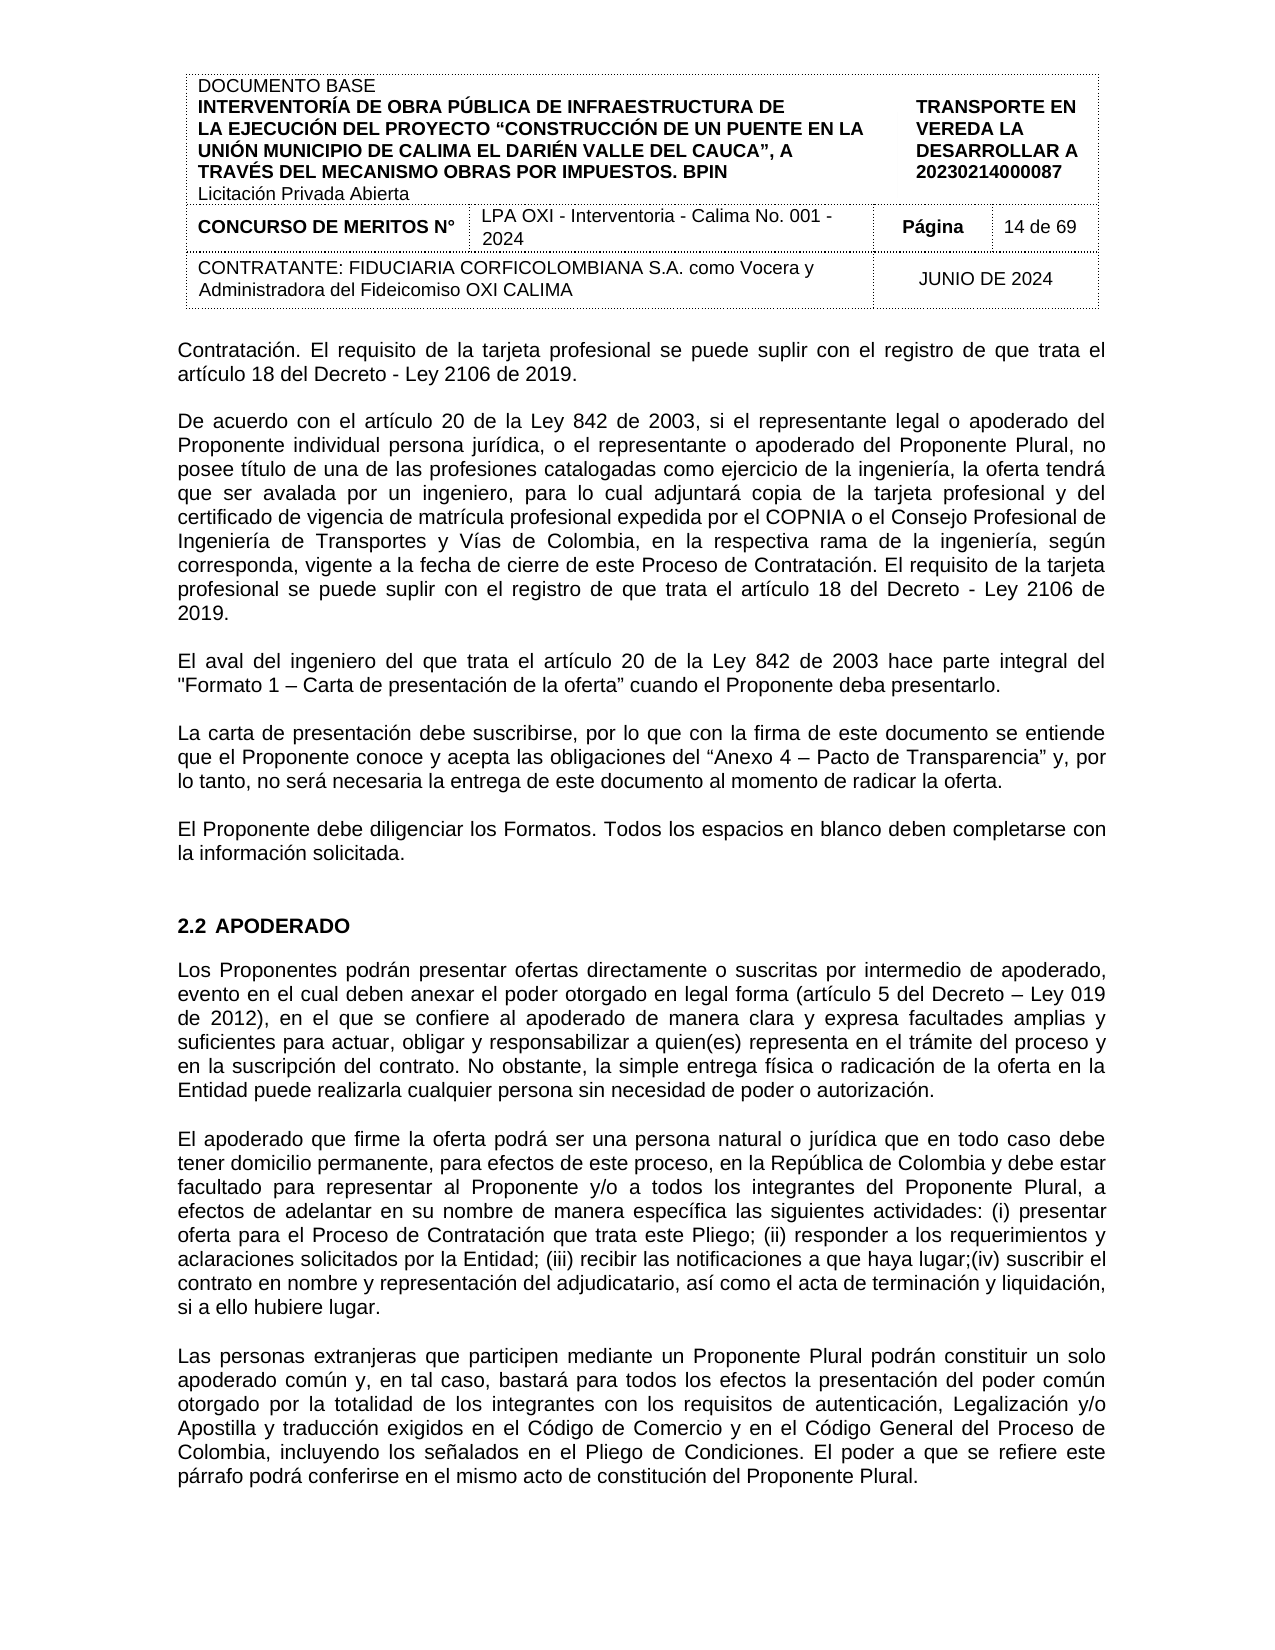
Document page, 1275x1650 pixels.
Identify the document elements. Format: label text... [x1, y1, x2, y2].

text De acuerdo con el artículo 20 de la Ley 842 de 2003, si el representante legal o apoderado del Proponente individual persona jurídica, o el representante o apoderado del Proponente Plural, no posee título de una de las profesiones catalogadas como ejercicio de la ingeniería, la oferta tendrá que ser avalada por un ingeniero, para lo cual adjuntará copia de la tarjeta profesional y del certificado de vigencia de matrícula profesional expedida por el COPNIA o el Consejo Profesional de Ingeniería de Transportes y Vías de Colombia, en la respectiva rama de la ingeniería, según corresponda, vigente a la fecha de cierre de este Proceso de Contratación. El requisito de la tarjeta profesional se puede suplir con el registro de que trata el artículo 18 del Decreto - Ley 2106 de 2019. [177, 409, 1107, 625]
text Las personas extranjeras que participen mediante un Proponente Plural podrán constituir un solo apoderado común y, en tal caso, bastará para todos los efectos la presentación del poder común otorgado por la totalidad de los integrantes con los requisitos de autenticación, Legalización y/o Apostilla y traducción exigidos en el Código de Comercio y en el Código General del Proceso de Colombia, incluyendo los señalados en el Pliego de Condiciones. El poder a que se refiere este párrafo podrá conferirse en el mismo acto de constitución del Proponente Plural. [177, 1344, 1107, 1487]
text El apoderado que firme la oferta podrá ser una persona natural o jurídica que en todo caso debe tener domicilio permanente, para efectos de este proceso, en la República de Colombia y debe estar facultado para representar al Proponente y/o a todos los integrantes del Proponente Plural, a efectos de adelantar en su nombre de manera específica las siguientes actividades: (i) presentar oferta para el Proceso de Contratación que trata este Pliego; (ii) responder a los requerimientos y aclaraciones solicitados por la Entidad; (iii) recibir las notificaciones a que haya lugar;(iv) suscribir el contrato en nombre y representación del adjudicatario, así como el acta de terminación y liquidación, si a ello hubiere lugar. [177, 1127, 1107, 1319]
text La carta de presentación debe suscribirse, por lo que con la firma de este documento se entiende que el Proponente conoce y acepta las obligaciones del “Anexo 4 – Pacto de Transparencia” y, por lo tanto, no será necesaria la entrega de este documento al momento de radicar la oferta. [177, 721, 1107, 793]
text El Proponente debe diligenciar los Formatos. Todos los espacios en blanco deben completarse con la información solicitada. [177, 817, 1107, 864]
text El aval del ingeniero del que trata el artículo 20 de la Ley 842 de 2003 hace parte integral del "Formato 1 – Carta de presentación de la oferta” cuando el Proponente deba presentarlo. [177, 649, 1107, 697]
text Los Proponentes podrán presentar ofertas directamente o suscritas por intermedio de apoderado, evento en el cual deben anexar el poder otorgado en legal forma (artículo 5 del Decreto – Ley 019 de 2012), en el que se confiere al apoderado de manera clara y expresa facultades amplias y suficientes para actuar, obligar y responsabilizar a quien(es) representa en el trámite del proceso y en la suscripción del contrato. No obstante, la simple entrega física o radicación de la oferta en la Entidad puede realizarla cualquier persona sin necesidad de poder o autorización. [177, 958, 1107, 1102]
list APODERADO [177, 913, 1107, 937]
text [177, 337, 1107, 385]
